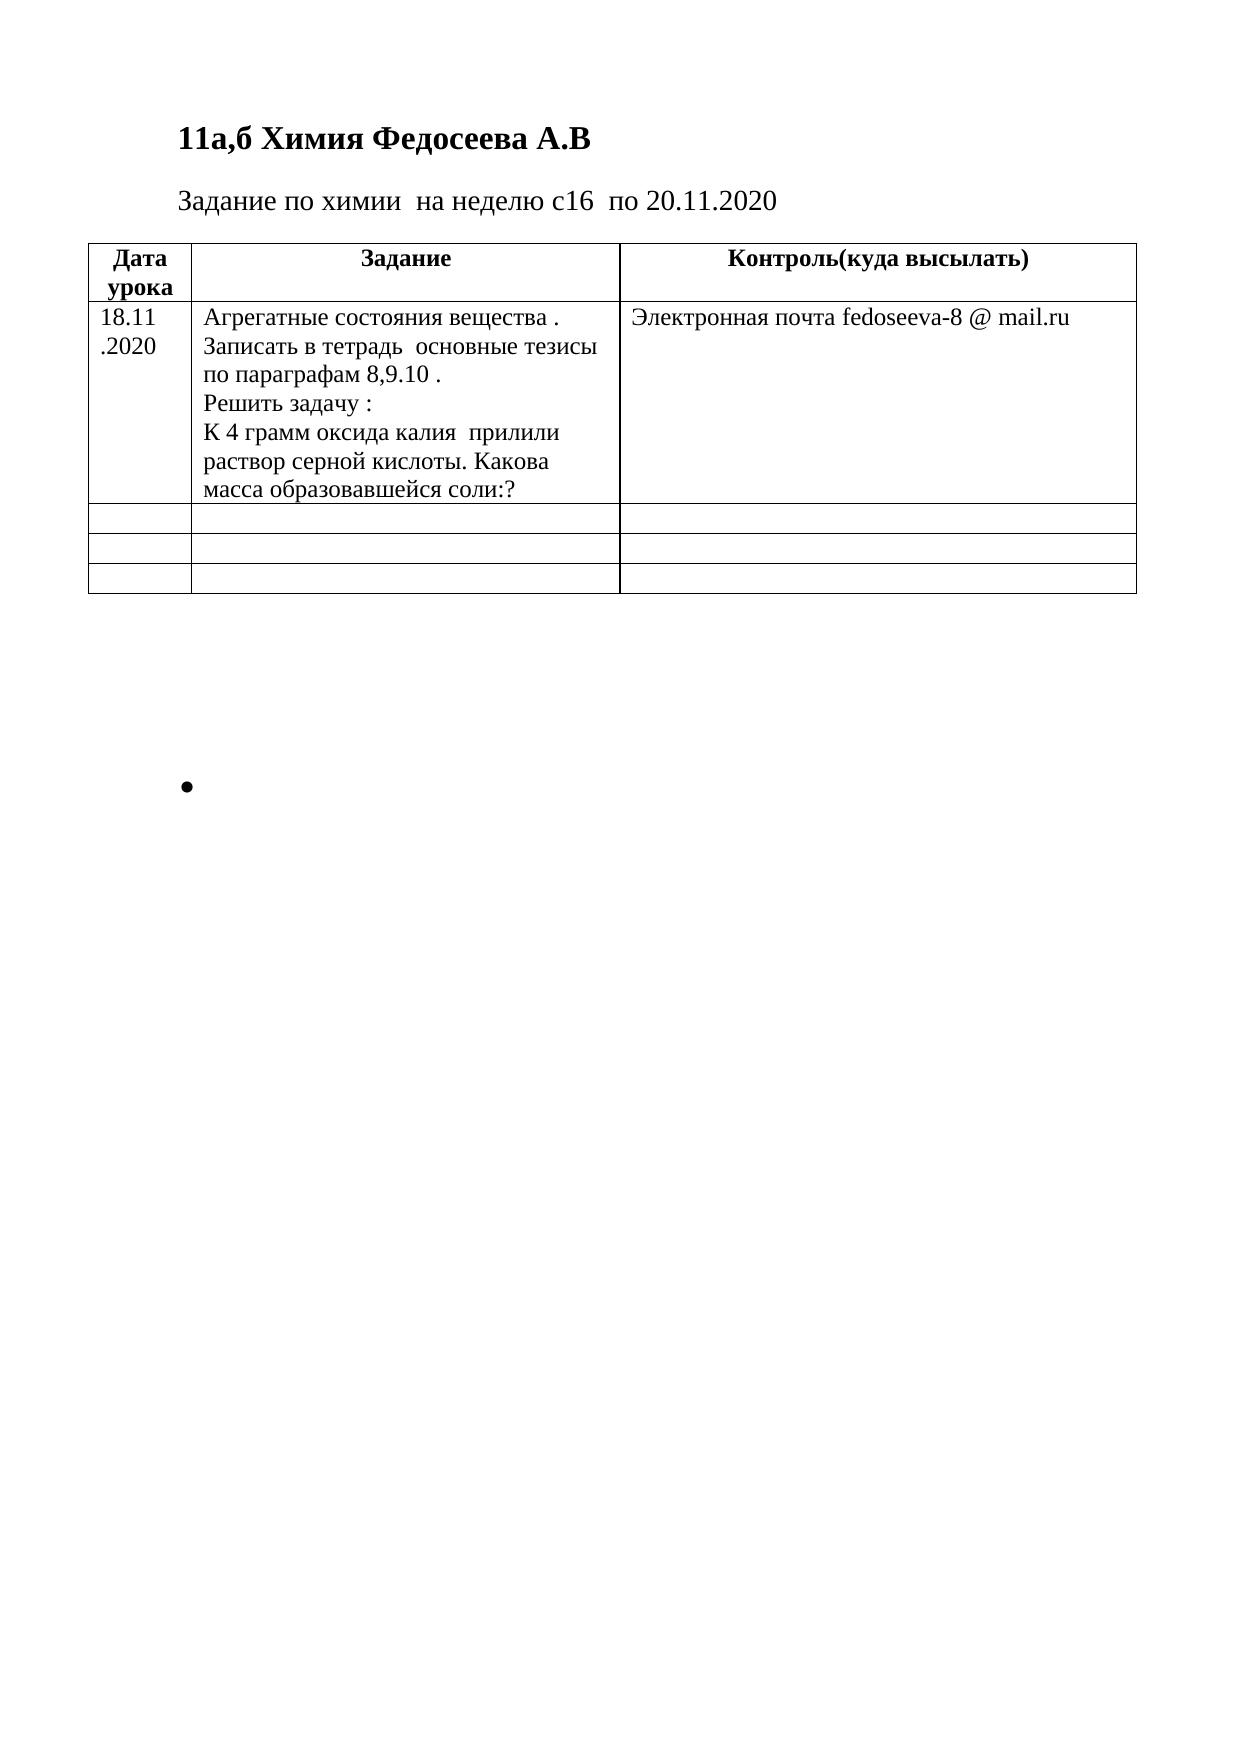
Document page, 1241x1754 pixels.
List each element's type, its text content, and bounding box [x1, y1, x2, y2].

table_header Контроль(куда высылать) [621, 244, 1136, 301]
table_header Задание [192, 244, 619, 301]
table_header Дата урока [89, 244, 191, 301]
table_cell [192, 564, 619, 593]
text Задание по химии на неделю с16 по 20.11.2020 [177, 183, 1152, 217]
text 11а,б Химия Федосеева А.В [177, 118, 1152, 156]
table_cell [89, 564, 191, 593]
table_cell [192, 534, 619, 563]
table_cell [621, 534, 1136, 563]
table_cell [89, 534, 191, 563]
table_cell [621, 504, 1136, 533]
table_cell Агрегатные состояния вещества . Записать в тетрадь основные тезисы по параграфам 8,9.10 . Решить задачу : К 4 грамм оксида калия прилили раствор серной кислоты. Какова масса образовавшейся соли:? [192, 302, 619, 503]
table_cell [89, 504, 191, 533]
table_cell Электронная почта fedoseeva-8 @ mail.ru [621, 302, 1136, 503]
text . [177, 720, 1152, 811]
table_cell [621, 564, 1136, 593]
table_cell 18.11 .2020 [89, 302, 191, 503]
table_cell [192, 504, 619, 533]
